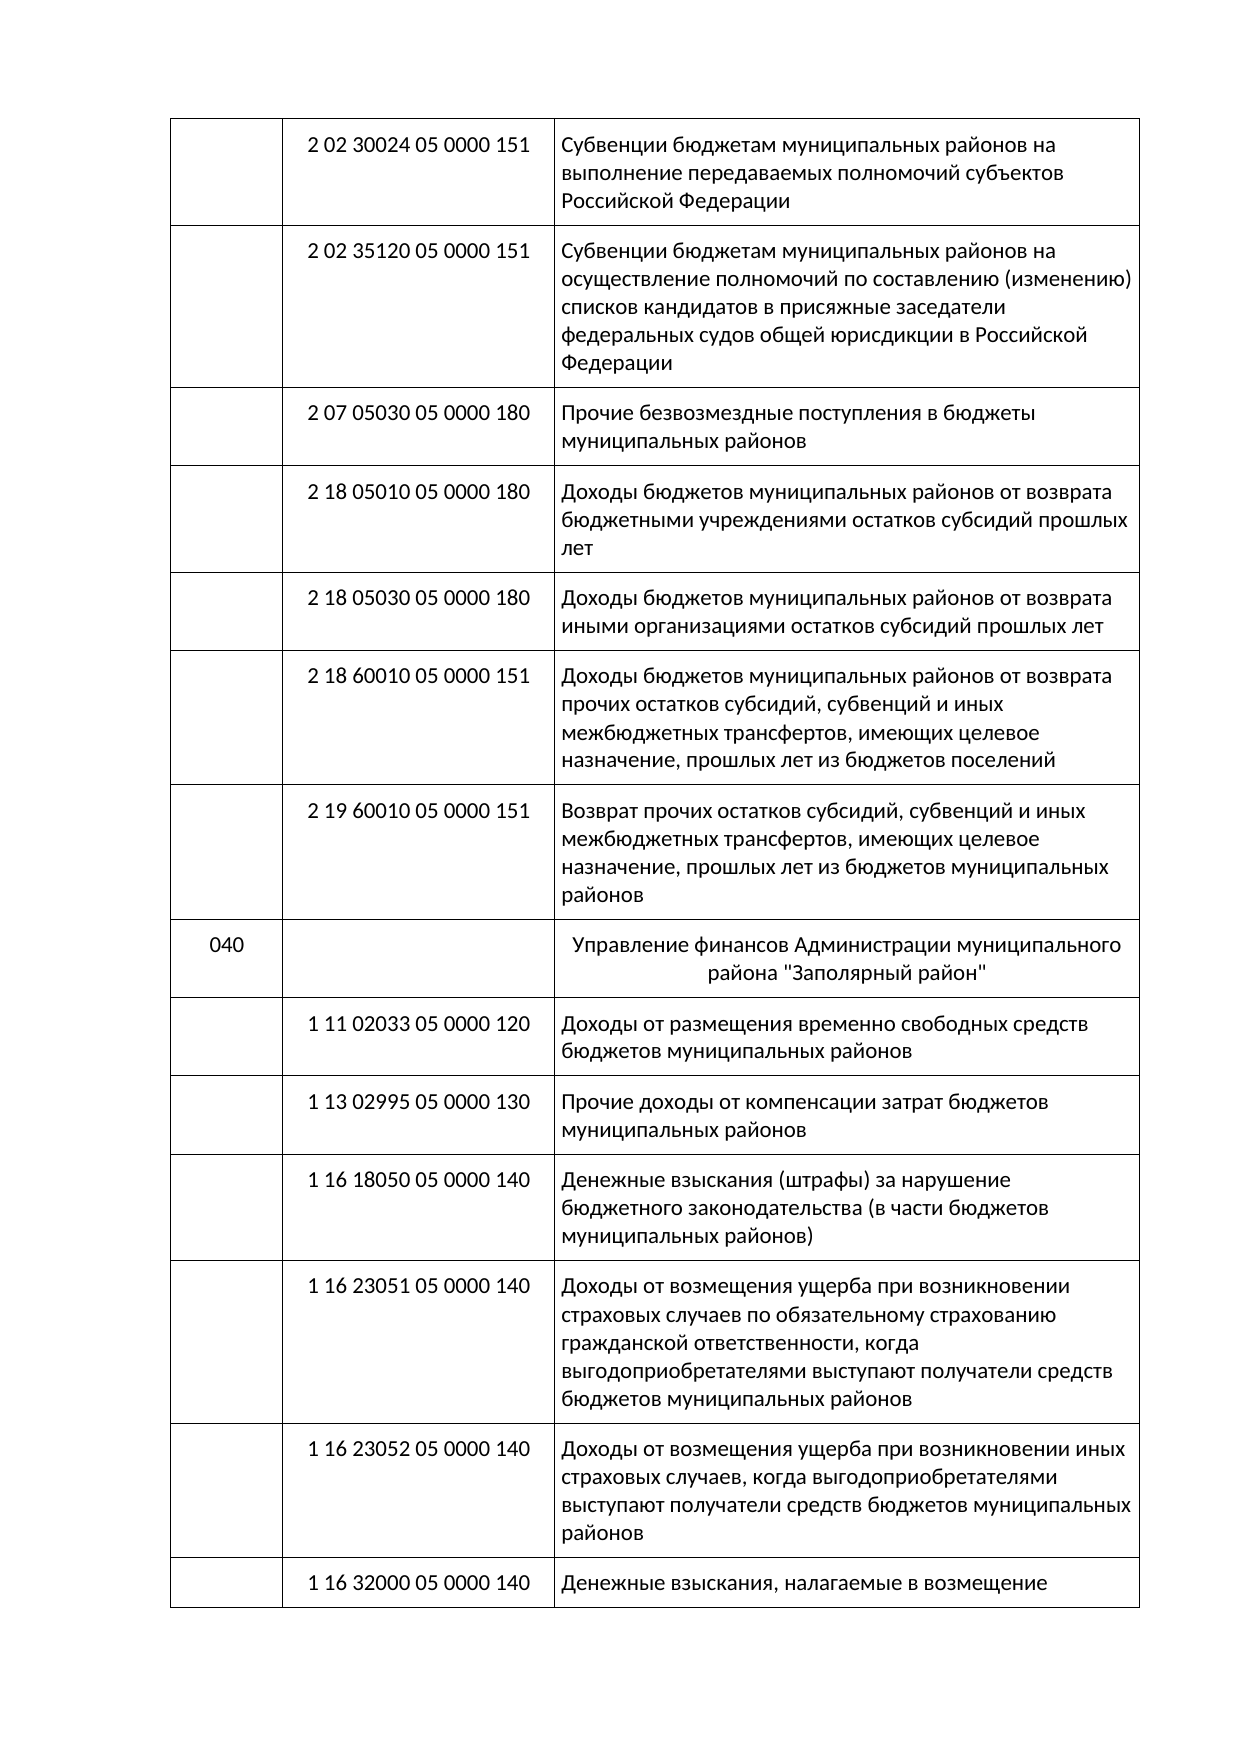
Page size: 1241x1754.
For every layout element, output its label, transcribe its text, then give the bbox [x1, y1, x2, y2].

table_cell [171, 466, 282, 572]
table_cell Доходы бюджетов муниципальных районов от возврата прочих остатков субсидий, субвенций и иных межбюджетных трансфертов, имеющих целевое назначение, прошлых лет из бюджетов поселений [555, 651, 1139, 784]
table_cell Денежные взыскания (штрафы) за нарушение бюджетного законодательства (в части бюджетов муниципальных районов) [555, 1155, 1139, 1260]
table_cell Возврат прочих остатков субсидий, субвенций и иных межбюджетных трансфертов, имеющих целевое назначение, прошлых лет из бюджетов муниципальных районов [555, 785, 1139, 919]
table_cell [171, 119, 282, 224]
table_cell Доходы от возмещения ущерба при возникновении страховых случаев по обязательному страхованию гражданской ответственности, когда выгодоприобретателями выступают получатели средств бюджетов муниципальных районов [555, 1261, 1139, 1422]
table_cell 2 18 60010 05 0000 151 [283, 651, 554, 784]
table_cell [283, 920, 554, 997]
table_cell Субвенции бюджетам муниципальных районов на выполнение передаваемых полномочий субъектов Российской Федерации [555, 119, 1139, 224]
table_cell 040 [171, 920, 282, 997]
table_cell 2 18 05030 05 0000 180 [283, 573, 554, 650]
table_cell Прочие безвозмездные поступления в бюджеты муниципальных районов [555, 388, 1139, 465]
table_cell [171, 1076, 282, 1154]
table_cell Субвенции бюджетам муниципальных районов на осуществление полномочий по составлению (изменению) списков кандидатов в присяжные заседатели федеральных судов общей юрисдикции в Российской Федерации [555, 226, 1139, 387]
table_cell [283, 1558, 554, 1607]
table_cell [171, 1261, 282, 1422]
table_cell 1 16 23051 05 0000 140 [283, 1261, 554, 1422]
table_cell [171, 998, 282, 1075]
table_cell 2 02 30024 05 0000 151 [283, 119, 554, 224]
table_cell 1 16 18050 05 0000 140 [283, 1155, 554, 1260]
table_cell 2 18 05010 05 0000 180 [283, 466, 554, 572]
table_cell Прочие доходы от компенсации затрат бюджетов муниципальных районов [555, 1076, 1139, 1154]
table_cell 1 13 02995 05 0000 130 [283, 1076, 554, 1154]
table_cell [171, 785, 282, 919]
table_cell 1 16 23052 05 0000 140 [283, 1424, 554, 1557]
table_cell Доходы от размещения временно свободных средств бюджетов муниципальных районов [555, 998, 1139, 1075]
table_cell Доходы от возмещения ущерба при возникновении иных страховых случаев, когда выгодоприобретателями выступают получатели средств бюджетов муниципальных районов [555, 1424, 1139, 1557]
table_cell Доходы бюджетов муниципальных районов от возврата иными организациями остатков субсидий прошлых лет [555, 573, 1139, 650]
table_cell Управление финансов Администрации муниципального района "Заполярный район" [555, 920, 1139, 997]
table_cell [171, 388, 282, 465]
table_cell [171, 651, 282, 784]
table_cell 2 07 05030 05 0000 180 [283, 388, 554, 465]
table_cell [171, 573, 282, 650]
table_cell [171, 1155, 282, 1260]
table_cell [171, 1424, 282, 1557]
table_cell 1 11 02033 05 0000 120 [283, 998, 554, 1075]
table_cell [171, 226, 282, 387]
table_cell Доходы бюджетов муниципальных районов от возврата бюджетными учреждениями остатков субсидий прошлых лет [555, 466, 1139, 572]
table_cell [555, 1558, 1139, 1607]
table_cell [171, 1558, 282, 1607]
table_cell 2 02 35120 05 0000 151 [283, 226, 554, 387]
table_cell 2 19 60010 05 0000 151 [283, 785, 554, 919]
